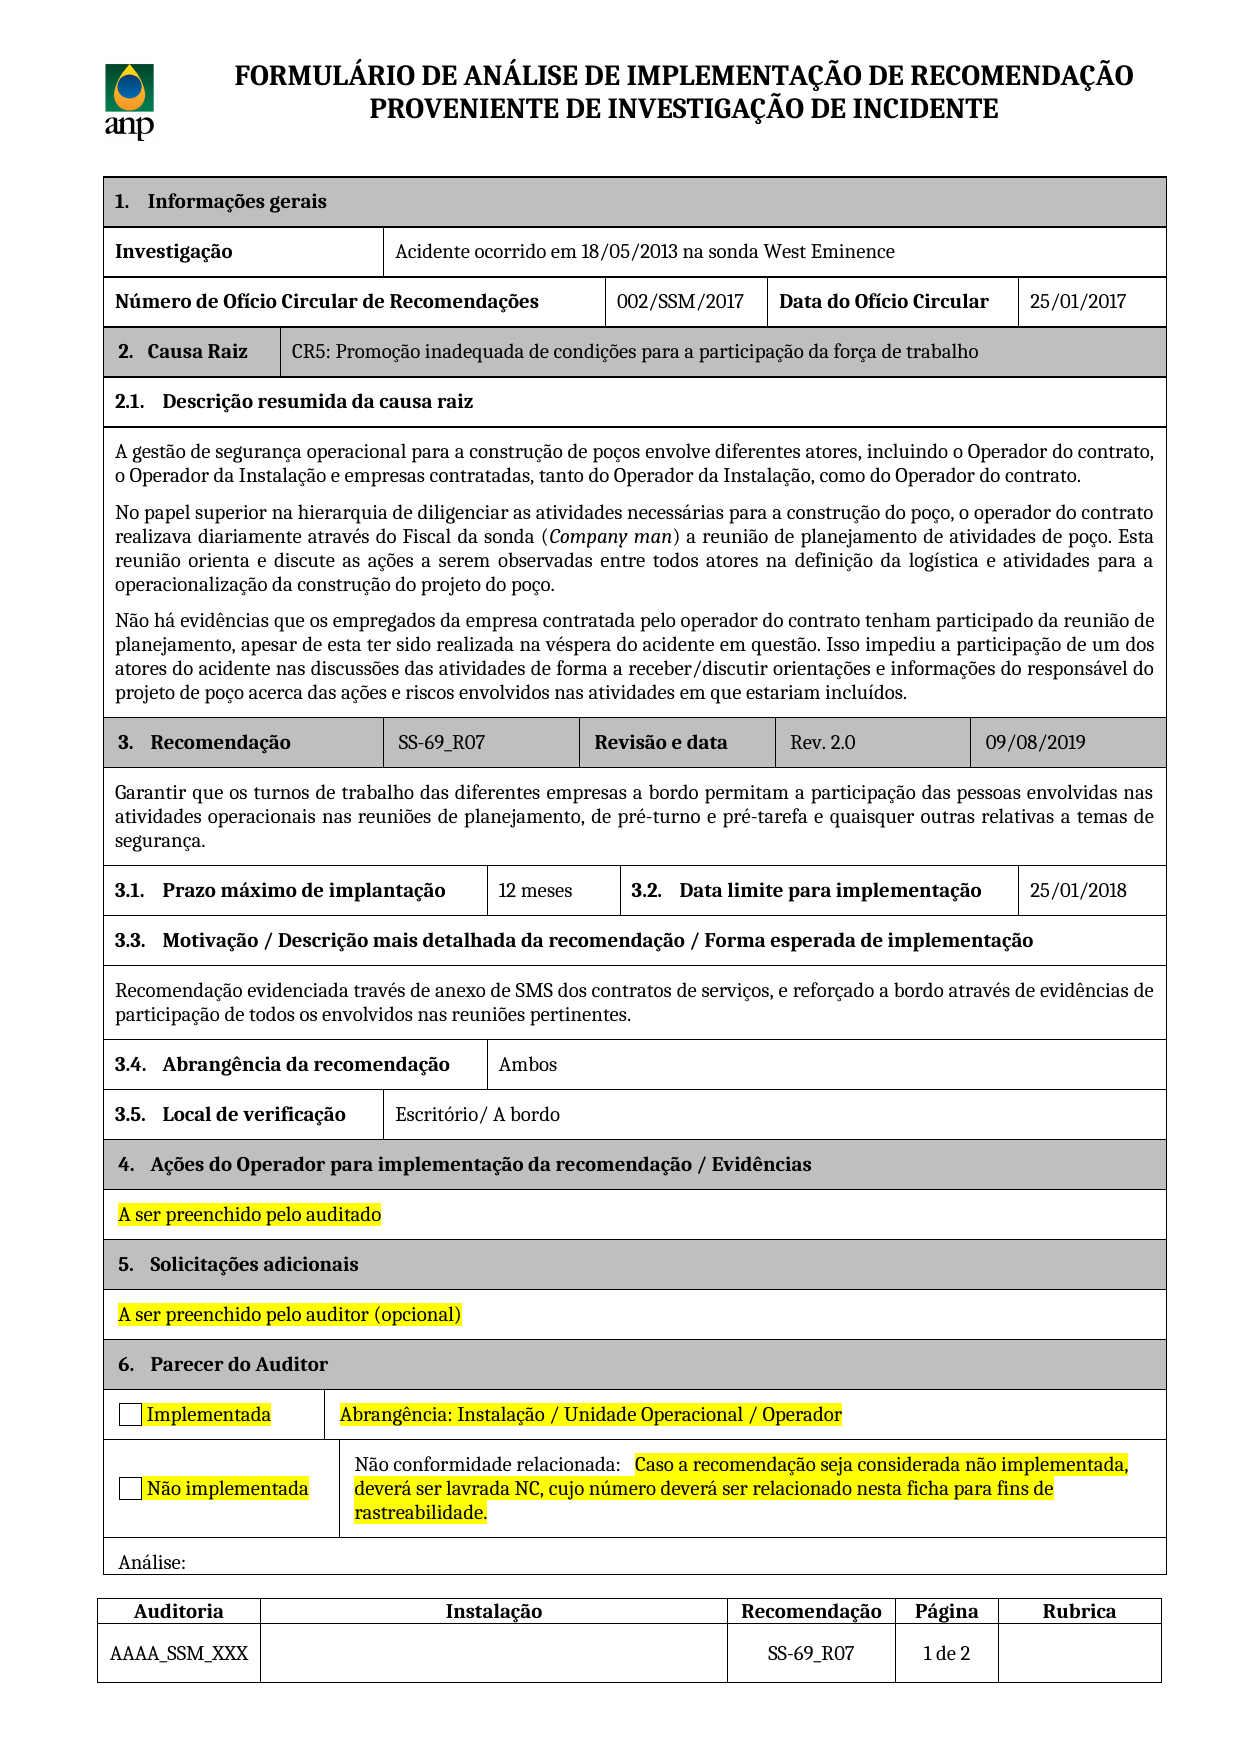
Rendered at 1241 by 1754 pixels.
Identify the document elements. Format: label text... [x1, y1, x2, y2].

table_cell Garantir que os turnos de trabalho das diferentes empresas a bordo permitam a participação das pessoas envolvidas nas atividades operacionais nas reuniões de planejamento, de pré-turno e pré-tarefa e quaisquer outras relativas a temas de segurança. [104, 768, 1166, 865]
picture [100, 59, 160, 148]
table_cell 09/08/2019 [971, 718, 1166, 767]
table_cell CR5: Promoção inadequada de condições para a participação da força de trabalho [281, 328, 1166, 376]
table_cell Ambos [488, 1040, 1166, 1089]
table_cell 002/SSM/2017 [606, 278, 767, 326]
table_cell Motivação / Descrição mais detalhada da recomendação / Forma esperada de implementação [104, 916, 1166, 965]
table_cell Recomendação [104, 718, 383, 767]
table_cell Solicitações adicionais [104, 1240, 1166, 1289]
table_cell Acidente ocorrido em 18/05/2013 na sonda West Eminence [384, 228, 1166, 276]
table_cell 25/01/2017 [1019, 278, 1166, 326]
table_cell 25/01/2018 [1019, 866, 1166, 915]
table_cell Prazo máximo de implantação [104, 866, 487, 915]
table_cell Não implementada [104, 1440, 339, 1537]
table_cell Revisão e data [580, 718, 775, 767]
table_cell Abrangência da recomendação [104, 1040, 487, 1089]
table_cell SS-69_R07 [384, 718, 579, 767]
table_cell A gestão de segurança operacional para a construção de poços envolve diferentes atores, incluindo o Operador do contrato, o Operador da Instalação e empresas contratadas, tanto do Operador da Instalação, como do Operador do contrato. No papel superior na hierarquia de diligenciar as atividades necessárias para a construção do poço, o operador do contrato realizava diariamente através do Fiscal da sonda (Company man) a reunião de planejamento de atividades de poço. Esta reunião orienta e discute as ações a serem observadas entre todos atores na definição da logística e atividades para a operacionalização da construção do projeto do poço. Não há evidências que os empregados da empresa contratada pelo operador do contrato tenham participado da reunião de planejamento, apesar de esta ter sido realizada na véspera do acidente em questão. Isso impediu a participação de um dos atores do acidente nas discussões das atividades de forma a receber/discutir orientações e informações do responsável do projeto de poço acerca das ações e riscos envolvidos nas atividades em que estariam incluídos. [104, 428, 1166, 717]
table_cell Abrangência: Instalação / Unidade Operacional / Operador [325, 1390, 1166, 1439]
table_cell Investigação [104, 228, 383, 276]
table_cell Data do Ofício Circular [768, 278, 1018, 326]
table_cell Análise: [104, 1538, 1166, 1574]
table_cell Parecer do Auditor [104, 1340, 1166, 1389]
table_cell 12 meses [488, 866, 620, 915]
table_cell Descrição resumida da causa raiz [104, 378, 1166, 426]
table_cell Recomendação evidenciada través de anexo de SMS dos contratos de serviços, e reforçado a bordo através de evidências de participação de todos os envolvidos nas reuniões pertinentes. [104, 966, 1166, 1039]
table_cell Local de verificação [104, 1090, 383, 1139]
table_cell Número de Ofício Circular de Recomendações [104, 278, 605, 326]
table_cell Não conformidade relacionada: Caso a recomendação seja considerada não implementada, deverá ser lavrada NC, cujo número deverá ser relacionado nesta ficha para fins de rastreabilidade. [340, 1440, 1166, 1537]
table_header Informações gerais [104, 178, 1166, 226]
table_cell Causa Raiz [104, 328, 280, 376]
table_cell Escritório/ A bordo [384, 1090, 1166, 1139]
table_cell A ser preenchido pelo auditado [104, 1190, 1166, 1239]
table_cell Rev. 2.0 [776, 718, 970, 767]
table_cell Data limite para implementação [621, 866, 1018, 915]
table_cell A ser preenchido pelo auditor (opcional) [104, 1290, 1166, 1339]
table_cell Implementada [104, 1390, 324, 1439]
table_cell Ações do Operador para implementação da recomendação / Evidências [104, 1140, 1166, 1189]
